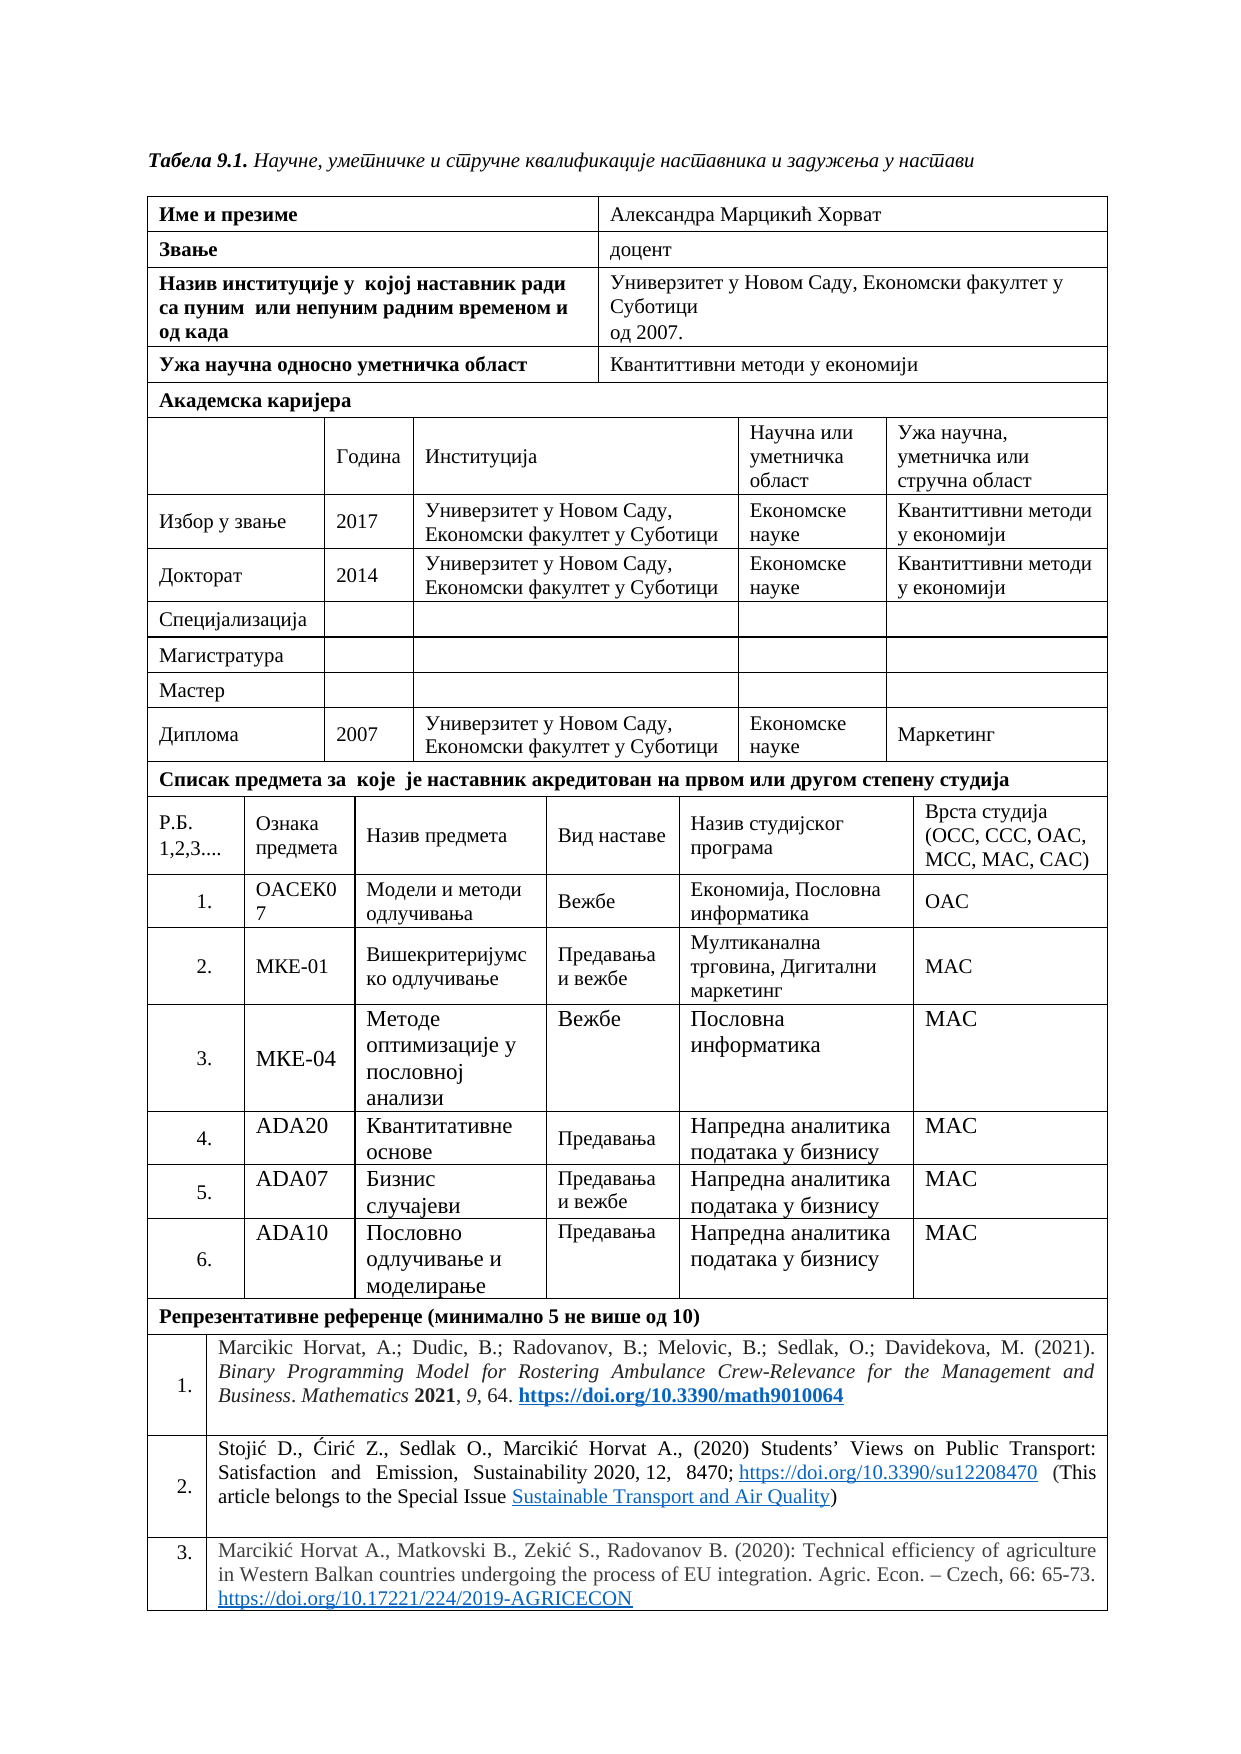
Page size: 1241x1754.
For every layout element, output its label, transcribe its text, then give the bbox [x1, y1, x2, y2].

table_cell Предавања [547, 1112, 679, 1164]
table_cell Врста студија (ОСС, ССС, ОАС, МСС, МАС, САС) [914, 797, 1107, 873]
table_cell Институција [414, 418, 738, 494]
table_cell Специјализација [148, 602, 324, 636]
table_cell [887, 638, 1107, 672]
table_cell Предавања и вежбе [547, 928, 679, 1004]
table_cell Напредна аналитика података у бизнису [680, 1112, 913, 1164]
table_cell Eкономске науке [739, 708, 886, 761]
table_cell Квантиттивни методи у економији [887, 495, 1107, 548]
table_cell Маркетинг [887, 708, 1107, 761]
table_cell [148, 928, 244, 1004]
table_cell [325, 673, 413, 707]
table_cell [414, 638, 738, 672]
table_cell [325, 638, 413, 672]
table_cell МКЕ-04 [245, 1005, 354, 1111]
table_cell МАС [914, 1219, 1107, 1298]
table_cell Универзитет у Новом Саду, Економски факултет у Суботици [414, 495, 738, 548]
table_cell Магистратура [148, 638, 324, 672]
table_cell Marcikic Horvat, A.; Dudic, B.; Radovanov, B.; Melovic, B.; Sedlak, O.; Davidekova, M. (2021). Binary Programming Model for Rostering Ambulance Crew-Relevance for the Management and Business. Mathematics 2021, 9, 64. https://doi.org/10.3390/math9010064 [207, 1335, 1107, 1435]
table_cell Напредна аналитика података у бизнису [680, 1165, 913, 1218]
table_cell Р.Б. 1,2,3.... [148, 797, 244, 873]
table_cell Предавања [547, 1219, 679, 1298]
table_cell [148, 1335, 206, 1435]
table_cell Вежбе [547, 1005, 679, 1111]
table_cell Модели и методи одлучивања [356, 875, 546, 927]
table_cell МАС [914, 1165, 1107, 1218]
table_cell Звање [148, 232, 598, 267]
table_header Име и презиме [148, 197, 598, 231]
table_cell МАС [914, 1112, 1107, 1164]
table_cell Универзитет у Новом Саду, Економски факултет у Суботици од 2007. [599, 268, 1107, 346]
table_header Александра Марцикић Хорват [599, 197, 1107, 231]
table_cell Докторат [148, 549, 324, 601]
table_cell [148, 1436, 206, 1537]
table_cell [325, 602, 413, 636]
table_cell Академска каријера [148, 383, 1107, 417]
table_cell Stojić D., Ćirić Z., Sedlak O., Marcikić Horvat A., (2020) Students’ Views on Public Transport: Satisfaction and Emission, Sustainability 2020, 12, 8470; https://doi.org/10.3390/su12208470 (This article belongs to the Special Issue Sustainable Transport and Air Quality) [207, 1436, 1107, 1537]
table_cell Квантиттивни методи у економији [887, 549, 1107, 601]
table_cell Назив предмета [356, 797, 546, 873]
table_cell 2017 [325, 495, 413, 548]
table_cell [148, 1112, 244, 1164]
table_cell 2014 [325, 549, 413, 601]
table_cell ОАСЕК07 [245, 875, 354, 927]
text Табела 9.1. Научне, уметничке и стручне квалификације наставника и задужења у настави [148, 148, 1122, 172]
table_cell [739, 638, 886, 672]
table_cell Квантитативне основе [356, 1112, 546, 1164]
table_cell Eкономске науке [739, 549, 886, 601]
table_cell [887, 673, 1107, 707]
table_cell ADA20 [245, 1112, 354, 1164]
table_cell Напредна аналитика података у бизнису [680, 1219, 913, 1298]
table_cell [739, 673, 886, 707]
table_cell [148, 1219, 244, 1298]
table_cell Мастер [148, 673, 324, 707]
table_cell Диплома [148, 708, 324, 761]
table_cell [148, 1005, 244, 1111]
table_cell Назив студијског програма [680, 797, 913, 873]
table_cell МАС [914, 1005, 1107, 1111]
table_cell Назив институције у којој наставник ради са пуним или непуним радним временом и од када [148, 268, 598, 346]
table_cell [148, 875, 244, 927]
table_cell Ужа научна, уметничка или стручна област [887, 418, 1107, 494]
table_cell Избор у звање [148, 495, 324, 548]
table_cell [148, 1165, 244, 1218]
table_cell [414, 673, 738, 707]
table_cell Вежбе [547, 875, 679, 927]
table_cell Бизнис случајеви [356, 1165, 546, 1218]
table_cell Универзитет у Новом Саду, Економски факултет у Суботици [414, 708, 738, 761]
table_cell [414, 602, 738, 636]
table_cell ADA10 [245, 1219, 354, 1298]
table_cell доцент [599, 232, 1107, 267]
table_cell Мултиканална трговина, Дигитални маркетинг [680, 928, 913, 1004]
table_cell 2007 [325, 708, 413, 761]
table_cell [887, 602, 1107, 636]
table_cell Списак предмета за које је наставник акредитован на првом или другом степену студија [148, 762, 1107, 796]
table_cell ОАС [914, 875, 1107, 927]
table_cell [207, 1538, 1107, 1610]
table_cell [739, 602, 886, 636]
table_cell Ужа научна односно уметничка област [148, 347, 598, 382]
table_cell [148, 418, 324, 494]
table_cell Eкономске науке [739, 495, 886, 548]
table_cell Квантиттивни методи у економији [599, 347, 1107, 382]
table_cell Пословна информатика [680, 1005, 913, 1111]
table_cell МАС [914, 928, 1107, 1004]
table_cell Вид наставе [547, 797, 679, 873]
table_cell Репрезентативне референце (минимално 5 не више од 10) [148, 1299, 1107, 1334]
table_cell Научна или уметничка област [739, 418, 886, 494]
table_cell Пословно одлучивање и моделирање [356, 1219, 546, 1298]
table_cell Предавања и вежбе [547, 1165, 679, 1218]
table_cell ADA07 [245, 1165, 354, 1218]
table_cell МКЕ-01 [245, 928, 354, 1004]
table_cell [148, 1538, 206, 1610]
table_cell Вишекритеријумско одлучивање [356, 928, 546, 1004]
table_cell Методе оптимизације у пословној анализи [356, 1005, 546, 1111]
table_cell Универзитет у Новом Саду, Економски факултет у Суботици [414, 549, 738, 601]
table_cell Ознака предмета [245, 797, 354, 873]
table_cell Година [325, 418, 413, 494]
table_cell Економија, Пословна информатика [680, 875, 913, 927]
